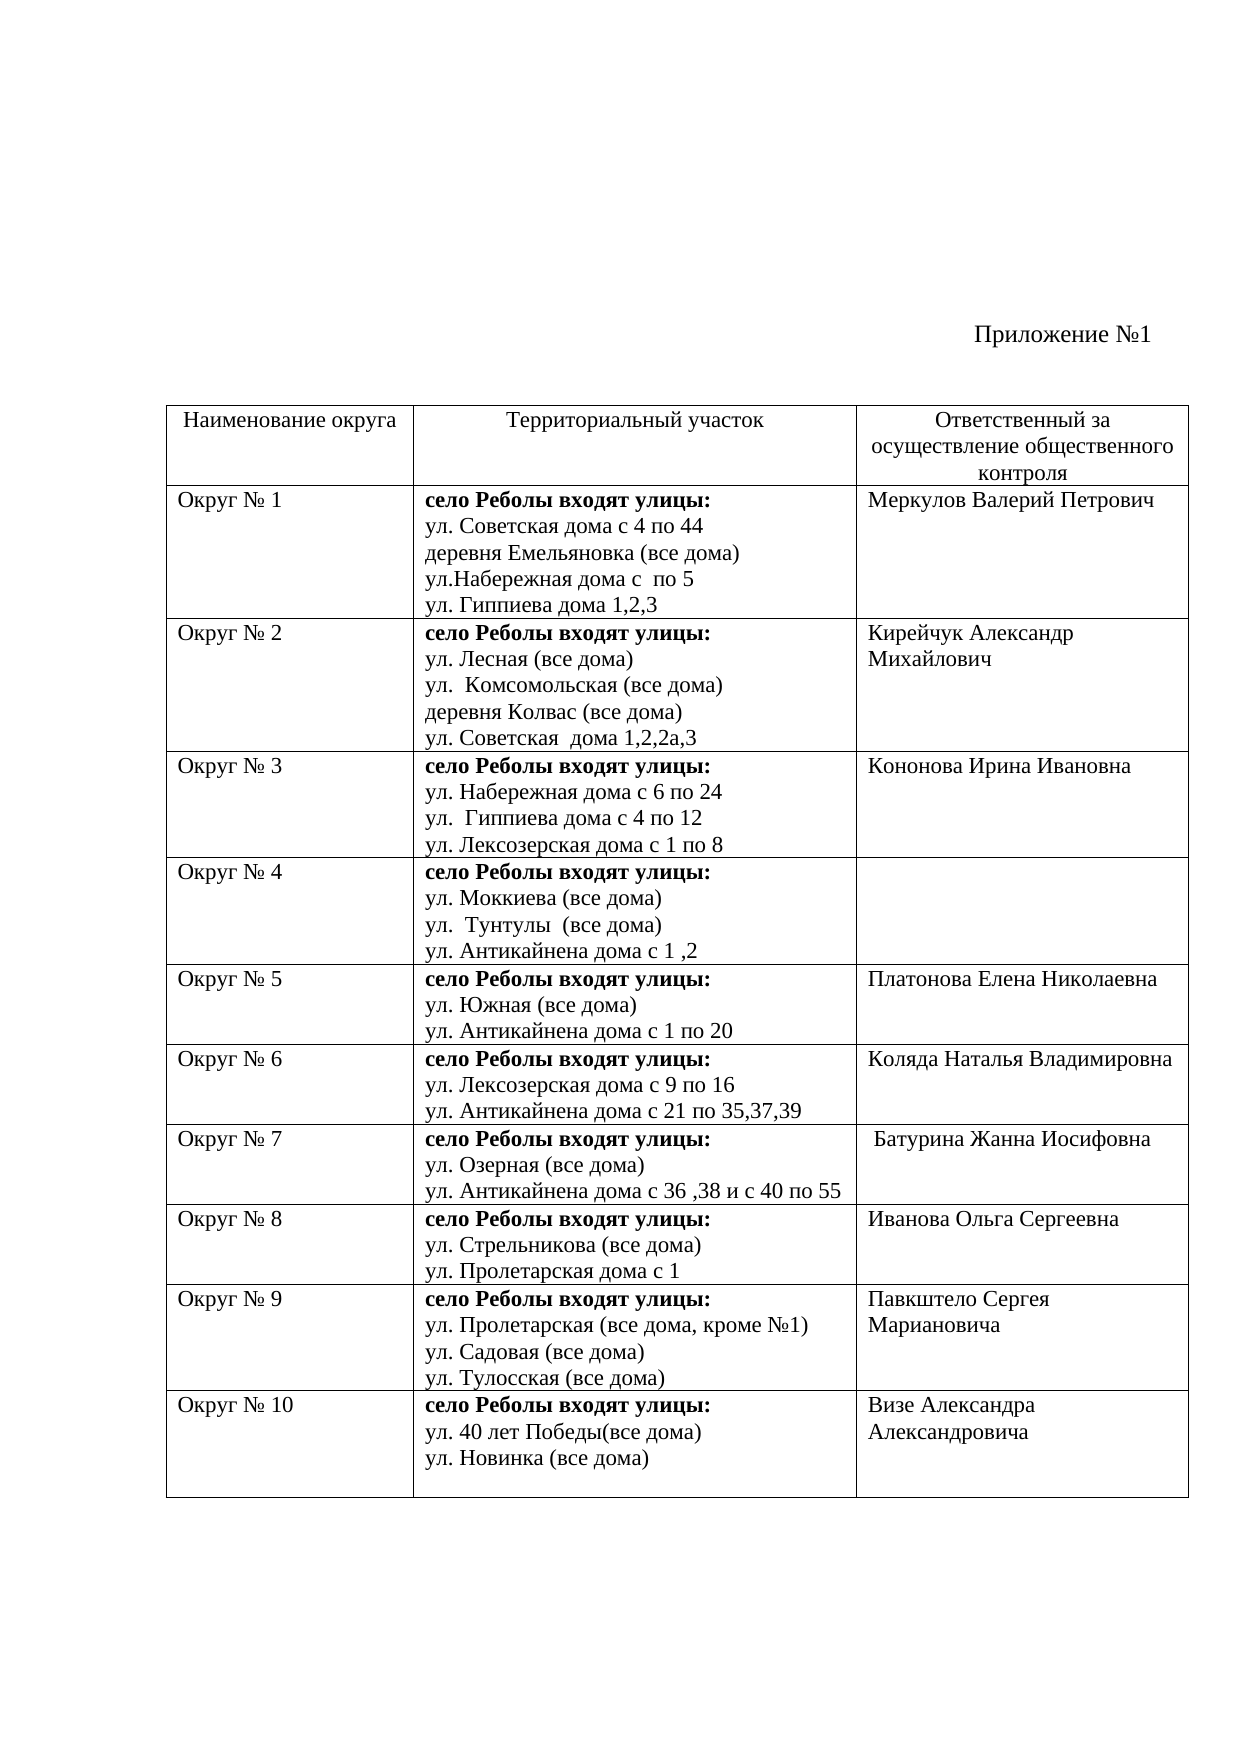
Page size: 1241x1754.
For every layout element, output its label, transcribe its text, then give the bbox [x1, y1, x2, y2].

table_cell Округ № 5 [167, 965, 413, 1044]
table_header Ответственный за осуществление общественного контроля [857, 406, 1188, 485]
table_cell село Реболы входят улицы: ул. Пролетарская (все дома, кроме №1) ул. Садовая (все дома) ул. Тулосская (все дома) [414, 1285, 856, 1390]
table_cell село Реболы входят улицы: ул. Южная (все дома) ул. Антикайнена дома с 1 по 20 [414, 965, 856, 1044]
table_cell Округ № 4 [167, 858, 413, 963]
table_cell Коляда Наталья Владимировна [857, 1045, 1188, 1124]
table_cell село Реболы входят улицы: ул. Моккиева (все дома) ул. Тунтулы (все дома) ул. Антикайнена дома с 1 ,2 [414, 858, 856, 963]
table_cell Иванова Ольга Сергеевна [857, 1205, 1188, 1284]
table_cell село Реболы входят улицы: ул. Лексозерская дома с 9 по 16 ул. Антикайнена дома с 21 по 35,37,39 [414, 1045, 856, 1124]
table_cell село Реболы входят улицы: ул. Озерная (все дома) ул. Антикайнена дома с 36 ,38 и с 40 по 55 [414, 1125, 856, 1204]
table_cell Павкштело Сергея Мариановича [857, 1285, 1188, 1390]
table_cell Меркулов Валерий Петрович [857, 486, 1188, 618]
table_cell село Реболы входят улицы: ул. Советская дома с 4 по 44 деревня Емельяновка (все дома) ул.Набережная дома с по 5 ул. Гиппиева дома 1,2,3 [414, 486, 856, 618]
table_cell Округ № 10 [167, 1391, 413, 1497]
table_cell село Реболы входят улицы: ул. Лесная (все дома) ул. Комсомольская (все дома) деревня Колвас (все дома) ул. Советская дома 1,2,2а,3 [414, 619, 856, 751]
table_header Территориальный участок [414, 406, 856, 485]
table_cell Батурина Жанна Иосифовна [857, 1125, 1188, 1204]
table_cell Округ № 9 [167, 1285, 413, 1390]
table_cell Округ № 2 [167, 619, 413, 751]
table_cell Округ № 8 [167, 1205, 413, 1284]
table_cell Платонова Елена Николаевна [857, 965, 1188, 1044]
table_cell село Реболы входят улицы: ул. 40 лет Победы(все дома) ул. Новинка (все дома) [414, 1391, 856, 1497]
table_cell Кононова Ирина Ивановна [857, 752, 1188, 857]
table_cell Визе Александра Александровича [857, 1391, 1188, 1497]
table_header Наименование округа [167, 406, 413, 485]
table_cell Округ № 7 [167, 1125, 413, 1204]
table_cell Округ № 6 [167, 1045, 413, 1124]
table_cell [857, 858, 1188, 963]
table_cell Кирейчук Александр Михайлович [857, 619, 1188, 751]
text Приложение №1 [177, 319, 1152, 347]
table_cell Округ № 1 [167, 486, 413, 618]
table_cell село Реболы входят улицы: ул. Стрельникова (все дома) ул. Пролетарская дома с 1 [414, 1205, 856, 1284]
table_cell Округ № 3 [167, 752, 413, 857]
table_cell село Реболы входят улицы: ул. Набережная дома с 6 по 24 ул. Гиппиева дома с 4 по 12 ул. Лексозерская дома с 1 по 8 [414, 752, 856, 857]
